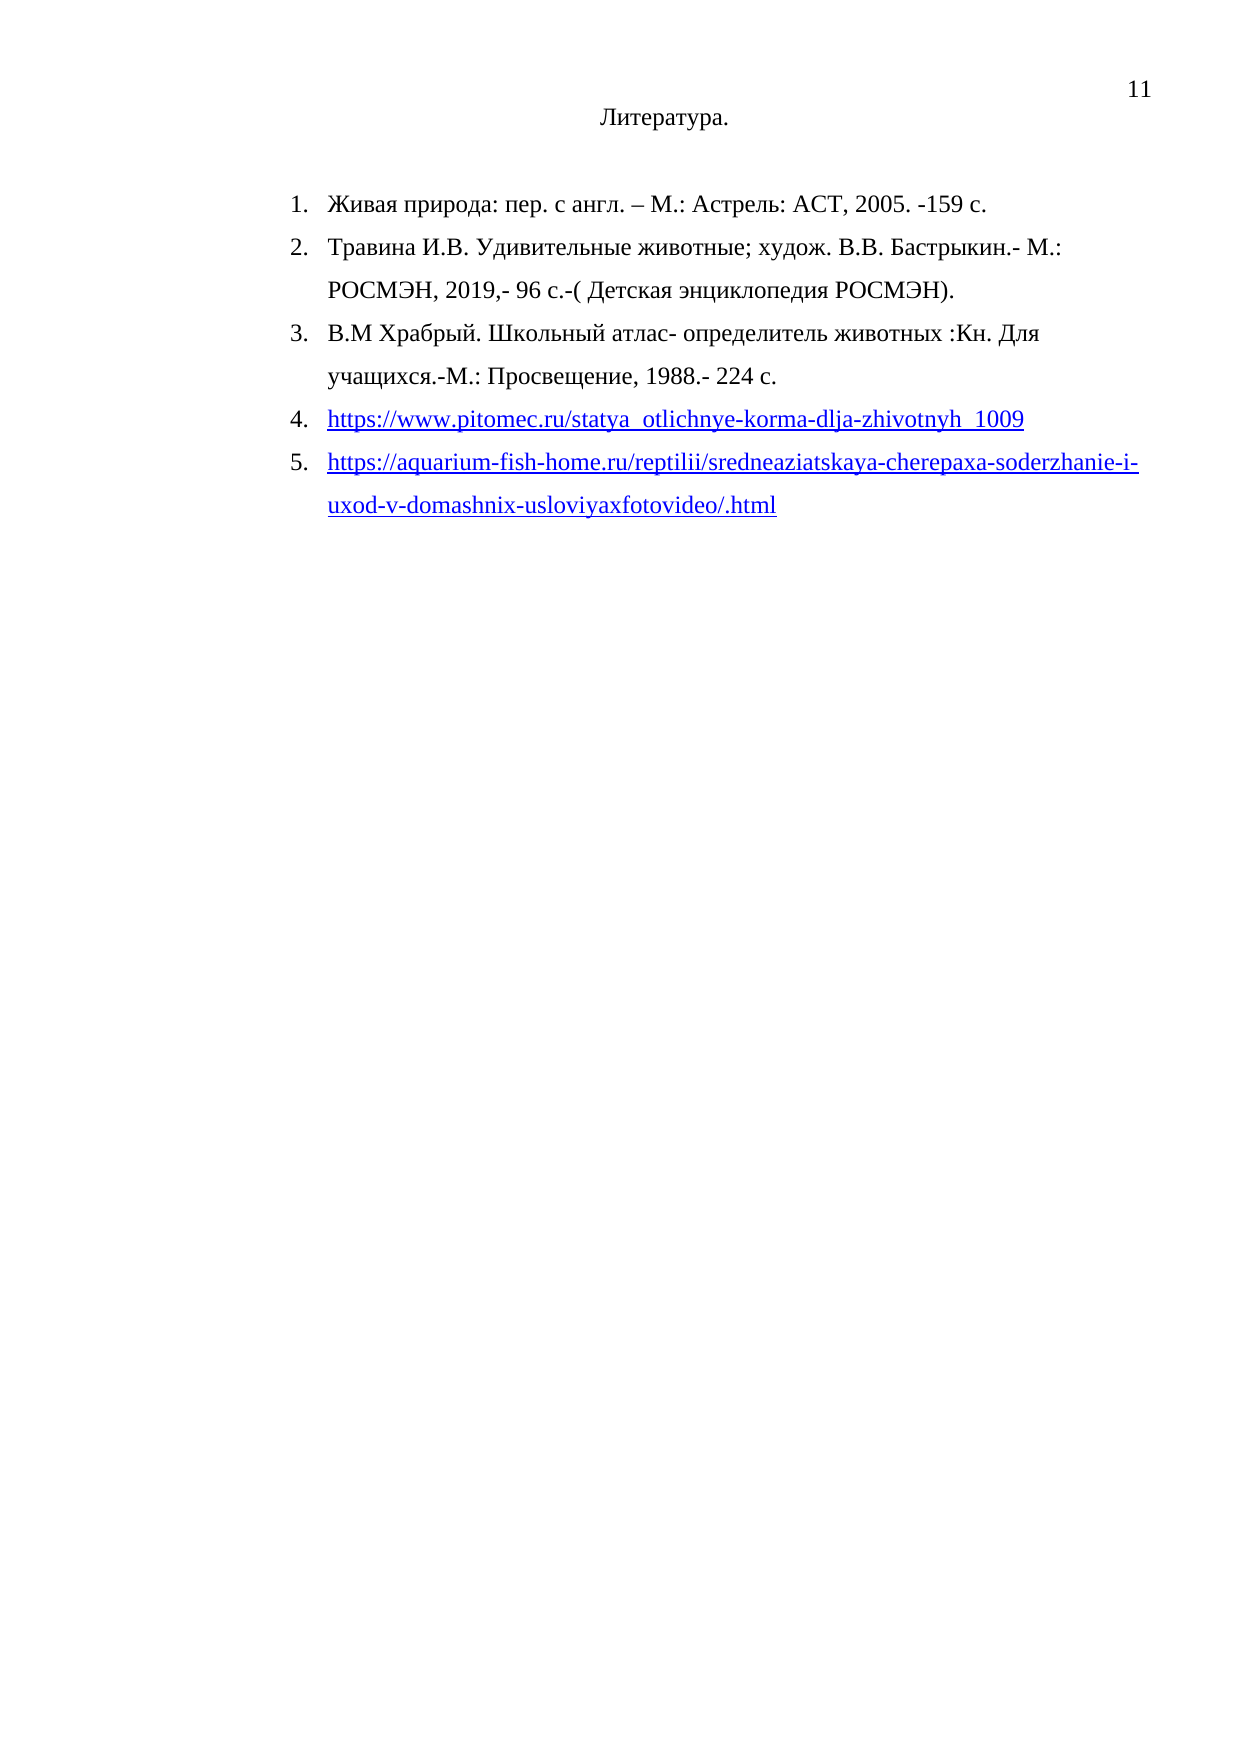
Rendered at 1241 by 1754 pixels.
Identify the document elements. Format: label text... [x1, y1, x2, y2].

list Живая природа: пер. с англ. – М.: Астрель: АСТ, 2005. -159 с. [290, 189, 1152, 217]
list Травина И.В. Удивительные животные; худож. В.В. Бастрыкин.- М.: РОСМЭН, 2019,- 96 с.-( Детская энциклопедия РОСМЭН). [290, 232, 1152, 304]
text Литература. [177, 102, 1152, 131]
list https://aquarium-fish-home.ru/reptilii/sredneaziatskaya-cherepaxa-soderzhanie-i-uxod-v-domashnix-usloviyaxfotovideo/.html [290, 447, 1152, 519]
list https://www.pitomec.ru/statya_otlichnye-korma-dlja-zhivotnyh_1009 [290, 404, 1152, 433]
list В.М Храбрый. Школьный атлас- определитель животных :Кн. Для учащихся.-М.: Просвещение, 1988.- 224 с. [290, 318, 1152, 390]
